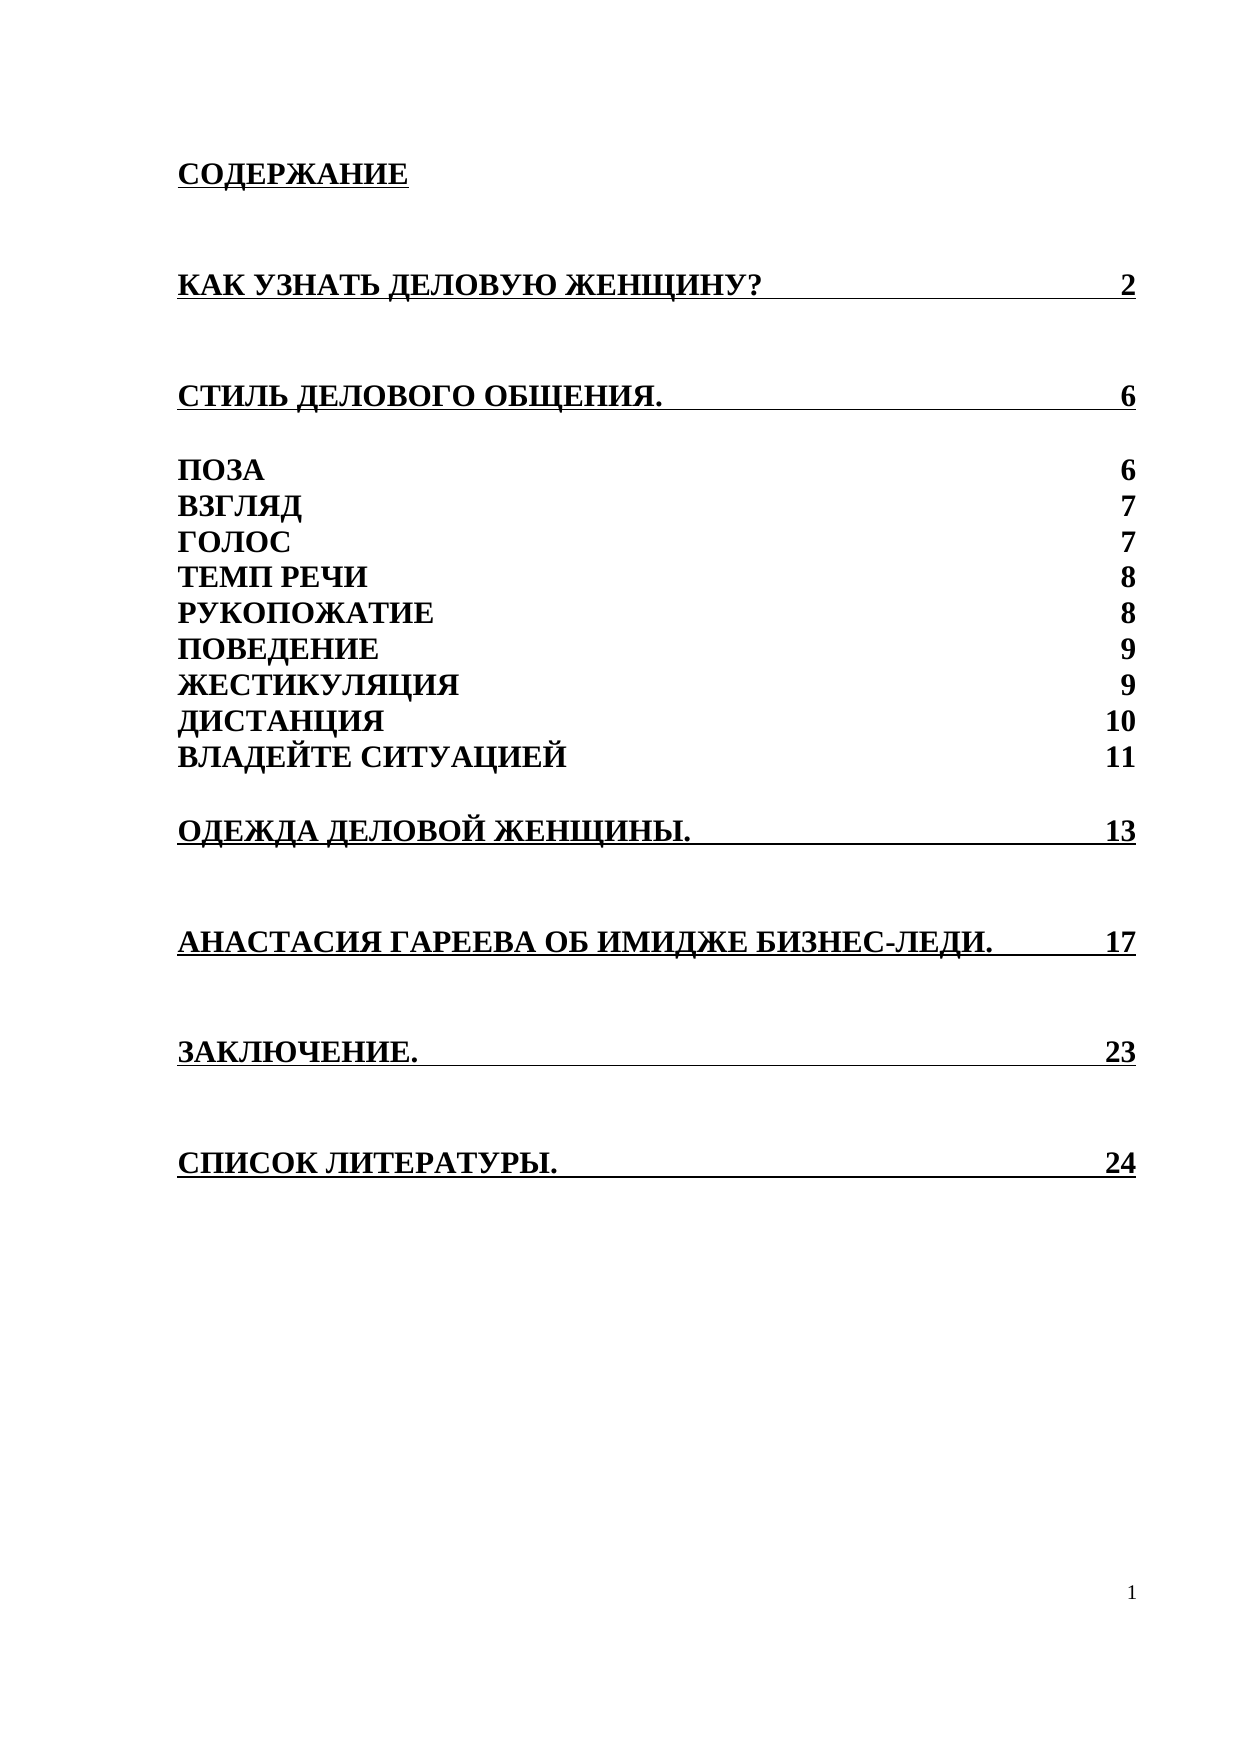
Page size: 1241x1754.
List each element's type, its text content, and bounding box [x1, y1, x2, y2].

text ПОВЕДЕНИЕ 9 [177, 631, 1137, 667]
text РУКОПОЖАТИЕ 8 [177, 595, 1137, 631]
text ПОЗА 6 [177, 451, 1137, 487]
text ТЕМП РЕЧИ 8 [177, 559, 1137, 595]
text ВЛАДЕЙТЕ СИТУАЦИЕЙ 11 [177, 738, 1137, 774]
text Стиль делового общения. 6 [177, 377, 1137, 413]
text Список литературы. 24 [177, 1145, 1137, 1181]
text Как узнать деловую женщину? 2 [177, 267, 1137, 302]
text Содержание [177, 156, 1137, 192]
text Одежда деловой женщины. 13 [177, 812, 1137, 848]
text Заключение. 23 [177, 1034, 1137, 1070]
text Анастасия Гареева об имидже бизнес-леди. 17 [177, 923, 1137, 959]
text ДИСТАНЦИЯ 10 [177, 702, 1137, 738]
text ГОЛОС 7 [177, 523, 1137, 559]
text ЖЕСТИКУЛЯЦИЯ 9 [177, 667, 1137, 702]
text ВЗГЛЯД 7 [177, 487, 1137, 523]
